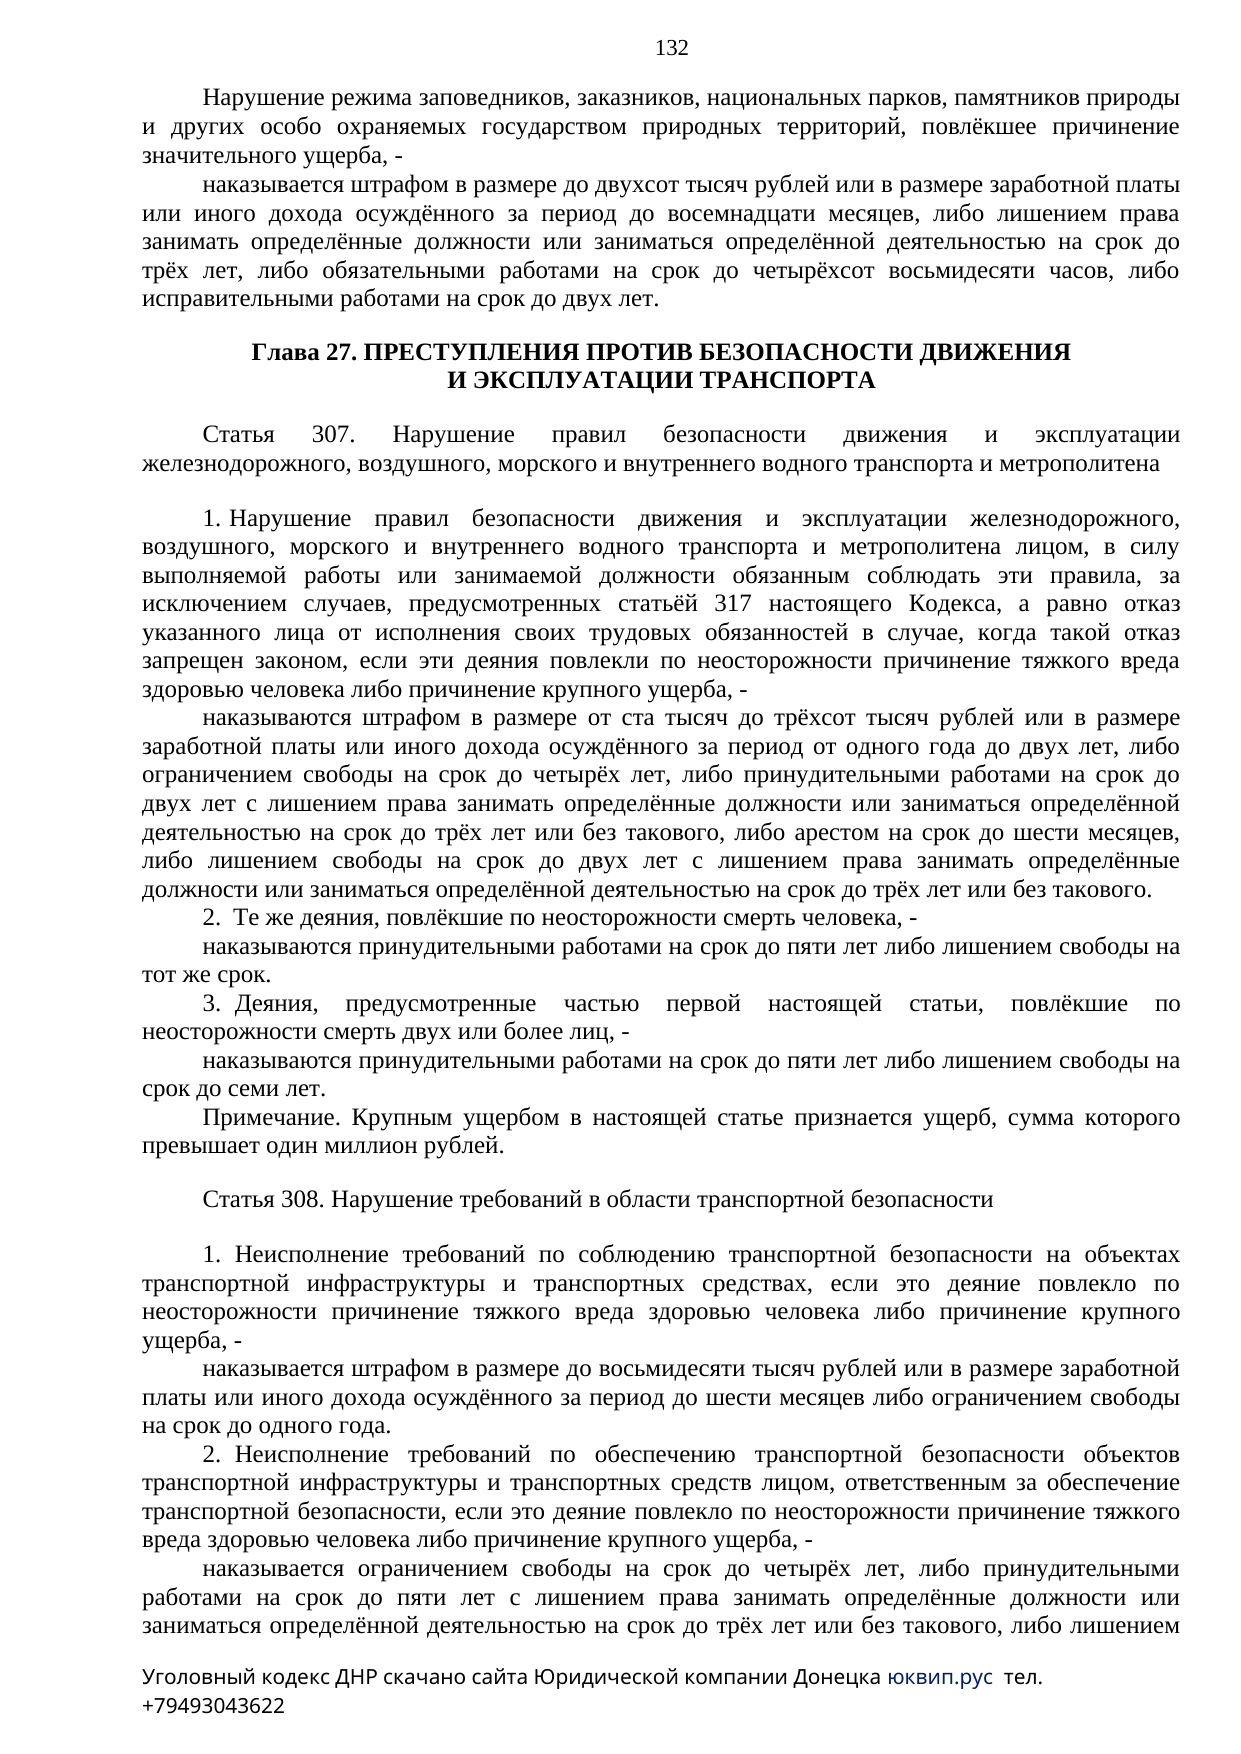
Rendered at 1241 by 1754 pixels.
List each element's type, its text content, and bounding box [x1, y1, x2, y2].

text наказывается штрафом в размере до восьмидесяти тысяч рублей или в размере заработной платы или иного дохода осуждённого за период до шести месяцев либо ограничением свободы на срок до одного года. [142, 1354, 1181, 1439]
text наказывается штрафом в размере до двухсот тысяч рублей или в размере заработной платы или иного дохода осуждённого за период до восемнадцати месяцев, либо лишением права занимать определённые должности или заниматься определённой деятельностью на срок до трёх лет, либо обязательными работами на срок до четырёхсот восьмидесяти часов, либо исправительными работами на срок до двух лет. [142, 169, 1181, 312]
list Деяния, предусмотренные частью первой настоящей статьи, повлёкшие по неосторожности смерть двух или более лиц, - [142, 988, 1181, 1045]
text наказываются принудительными работами на срок до пяти лет либо лишением свободы на срок до семи лет. [142, 1045, 1181, 1102]
list Нарушение правил безопасности движения и эксплуатации железнодорожного, воздушного, морского и внутреннего водного транспорта и метрополитена лицом, в силу выполняемой работы или занимаемой должности обязанным соблюдать эти правила, за исключением случаев, предусмотренных статьёй 317 настоящего Кодекса, а равно отказ указанного лица от исполнения своих трудовых обязанностей в случае, когда такой отказ запрещен законом, если эти деяния повлекли по неосторожности причинение тяжкого вреда здоровью человека либо причинение крупного ущерба, - [142, 503, 1181, 703]
text наказываются штрафом в размере от ста тысяч до трёхсот тысяч рублей или в размере заработной платы или иного дохода осуждённого за период от одного года до двух лет, либо ограничением свободы на срок до четырёх лет, либо принудительными работами на срок до двух лет с лишением права занимать определённые должности или заниматься определённой деятельностью на срок до трёх лет или без такового, либо арестом на срок до шести месяцев, либо лишением свободы на срок до двух лет с лишением права занимать определённые должности или заниматься определённой деятельностью на срок до трёх лет или без такового. [142, 703, 1181, 903]
text наказываются принудительными работами на срок до пяти лет либо лишением свободы на тот же срок. [142, 931, 1181, 988]
text Статья 308. Нарушение требований в области транспортной безопасности [142, 1187, 1181, 1212]
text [142, 1553, 1181, 1639]
list Те же деяния, повлёкшие по неосторожности смерть человека, - [142, 903, 1181, 931]
text Нарушение режима заповедников, заказников, национальных парков, памятников природы и других особо охраняемых государством природных территорий, повлёкшее причинение значительного ущерба, - [142, 83, 1181, 169]
text Примечание. Крупным ущербом в настоящей статье признается ущерб, сумма которого превышает один миллион рублей. [142, 1102, 1181, 1159]
list Неисполнение требований по соблюдению транспортной безопасности на объектах транспортной инфраструктуры и транспортных средствах, если это деяние повлекло по неосторожности причинение тяжкого вреда здоровью человека либо причинение крупного ущерба, - [142, 1239, 1181, 1354]
text Глава 27. ПРЕСТУПЛЕНИЯ ПРОТИВ БЕЗОПАСНОСТИ ДВИЖЕНИЯ И ЭКСПЛУАТАЦИИ ТРАНСПОРТА [142, 337, 1181, 395]
text Статья 307. Нарушение правил безопасности движения и эксплуатации железнодорожного, воздушного, морского и внутреннего водного транспорта и метрополитена [142, 420, 1181, 478]
list Неисполнение требований по обеспечению транспортной безопасности объектов транспортной инфраструктуры и транспортных средств лицом, ответственным за обеспечение транспортной безопасности, если это деяние повлекло по неосторожности причинение тяжкого вреда здоровью человека либо причинение крупного ущерба, - [142, 1439, 1181, 1553]
